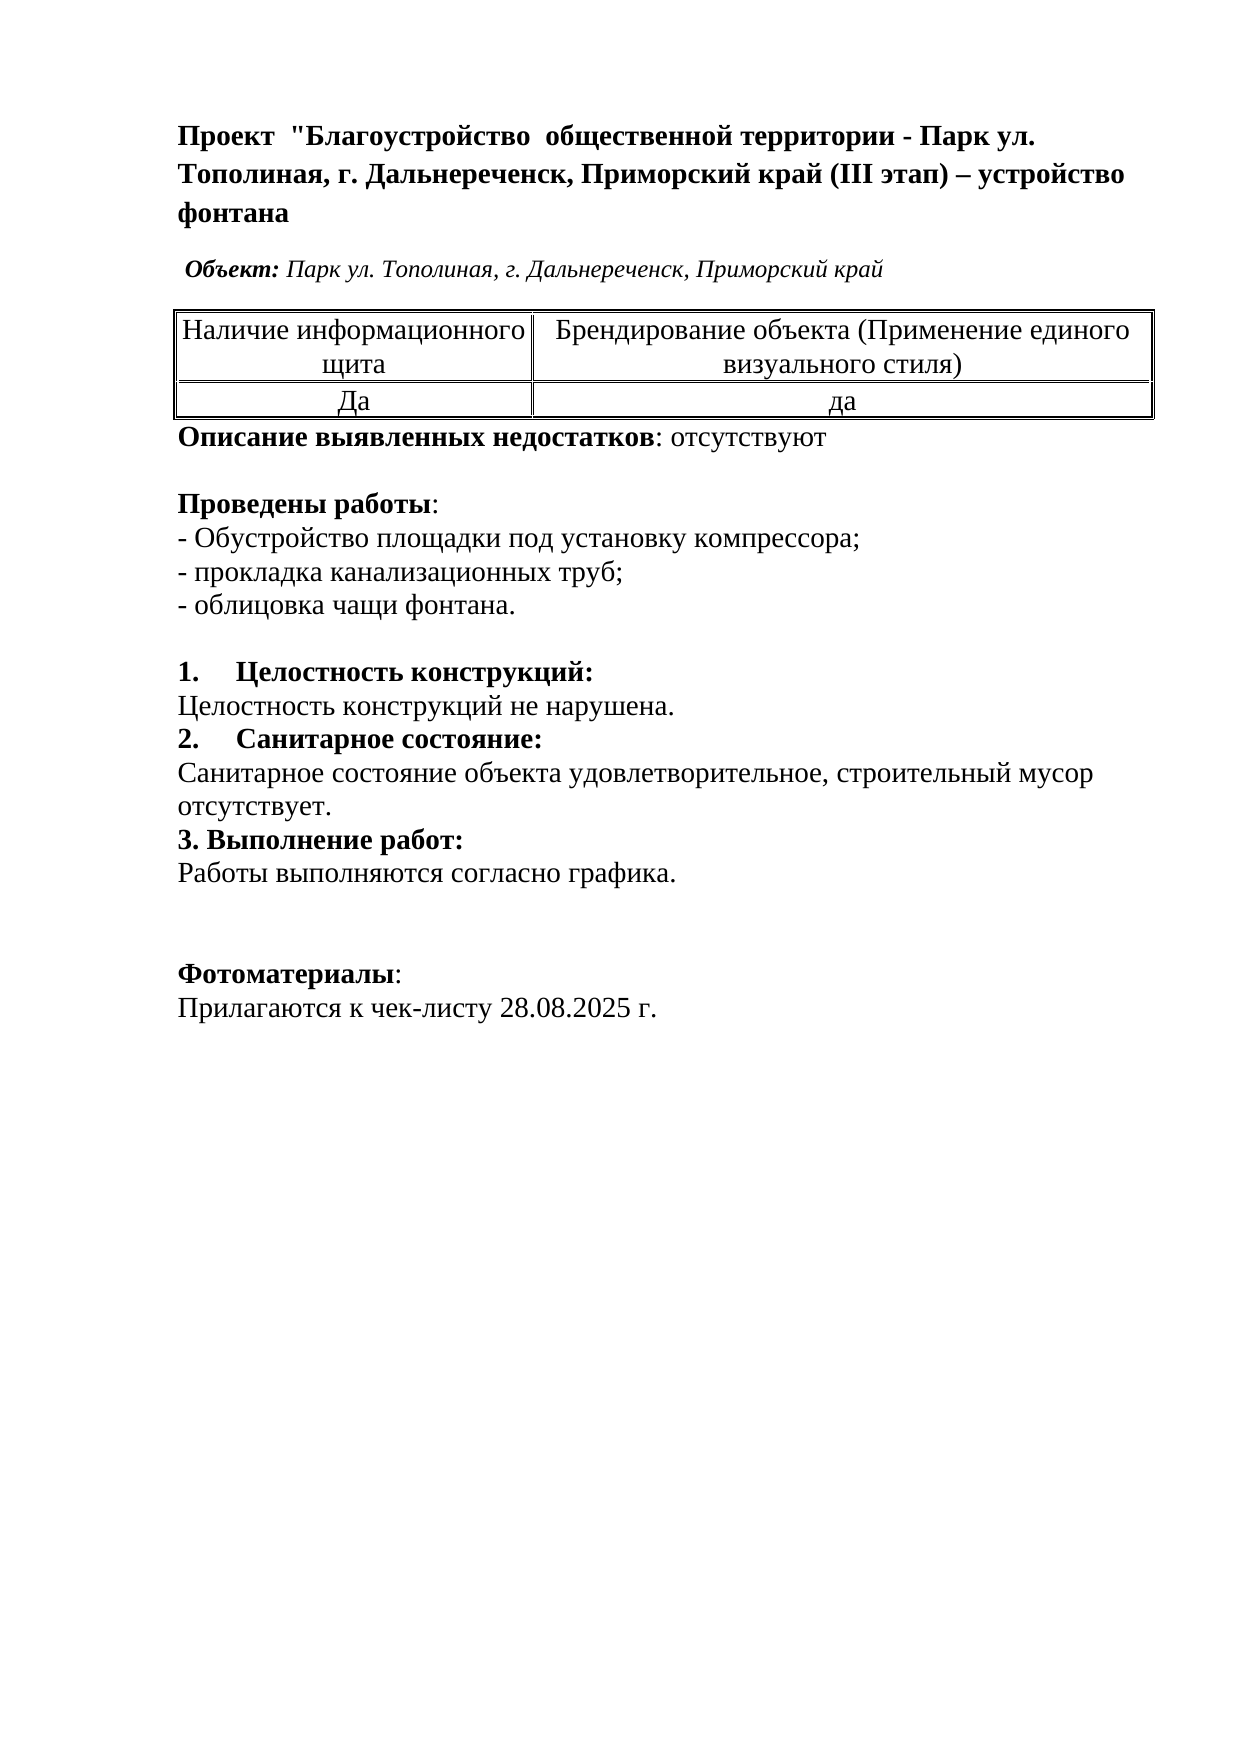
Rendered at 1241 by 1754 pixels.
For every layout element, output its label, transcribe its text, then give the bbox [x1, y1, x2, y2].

text 3. Выполнение работ: [177, 822, 1152, 856]
text Целостность конструкций не нарушена. [177, 688, 1152, 721]
text Проведены работы: [177, 487, 1152, 520]
text Описание выявленных недостатков: отсутствуют [177, 420, 1152, 453]
text 1. Целостность конструкций: [177, 654, 1152, 688]
text Санитарное состояние объекта удовлетворительное, строительный мусор отсутствует. [177, 755, 1152, 822]
table_cell да [533, 380, 1152, 416]
text Прилагаются к чек-листу 28.08.2025 г. [177, 990, 1152, 1023]
text 2. Санитарное состояние: [177, 721, 1152, 755]
table_header Брендирование объекта (Применение единого визуального стиля) [533, 313, 1151, 379]
text - прокладка канализационных труб; [177, 554, 1152, 587]
text Работы выполняются согласно графика. [177, 856, 1152, 889]
table_header Наличие информационного щита [177, 313, 532, 379]
table_cell Да [177, 380, 532, 416]
text Фотоматериалы: [177, 956, 1152, 990]
text Проект "Благоустройство общественной территории - Парк ул. Тополиная, г. Дальнереченск, Приморский край (III этап) – устройство фонтана [177, 118, 1152, 229]
text - облицовка чащи фонтана. [177, 587, 1152, 621]
text Объект: Парк ул. Тополиная, г. Дальнереченск, Приморский край [177, 254, 1152, 283]
text - Обустройство площадки под установку компрессора; [177, 520, 1152, 554]
